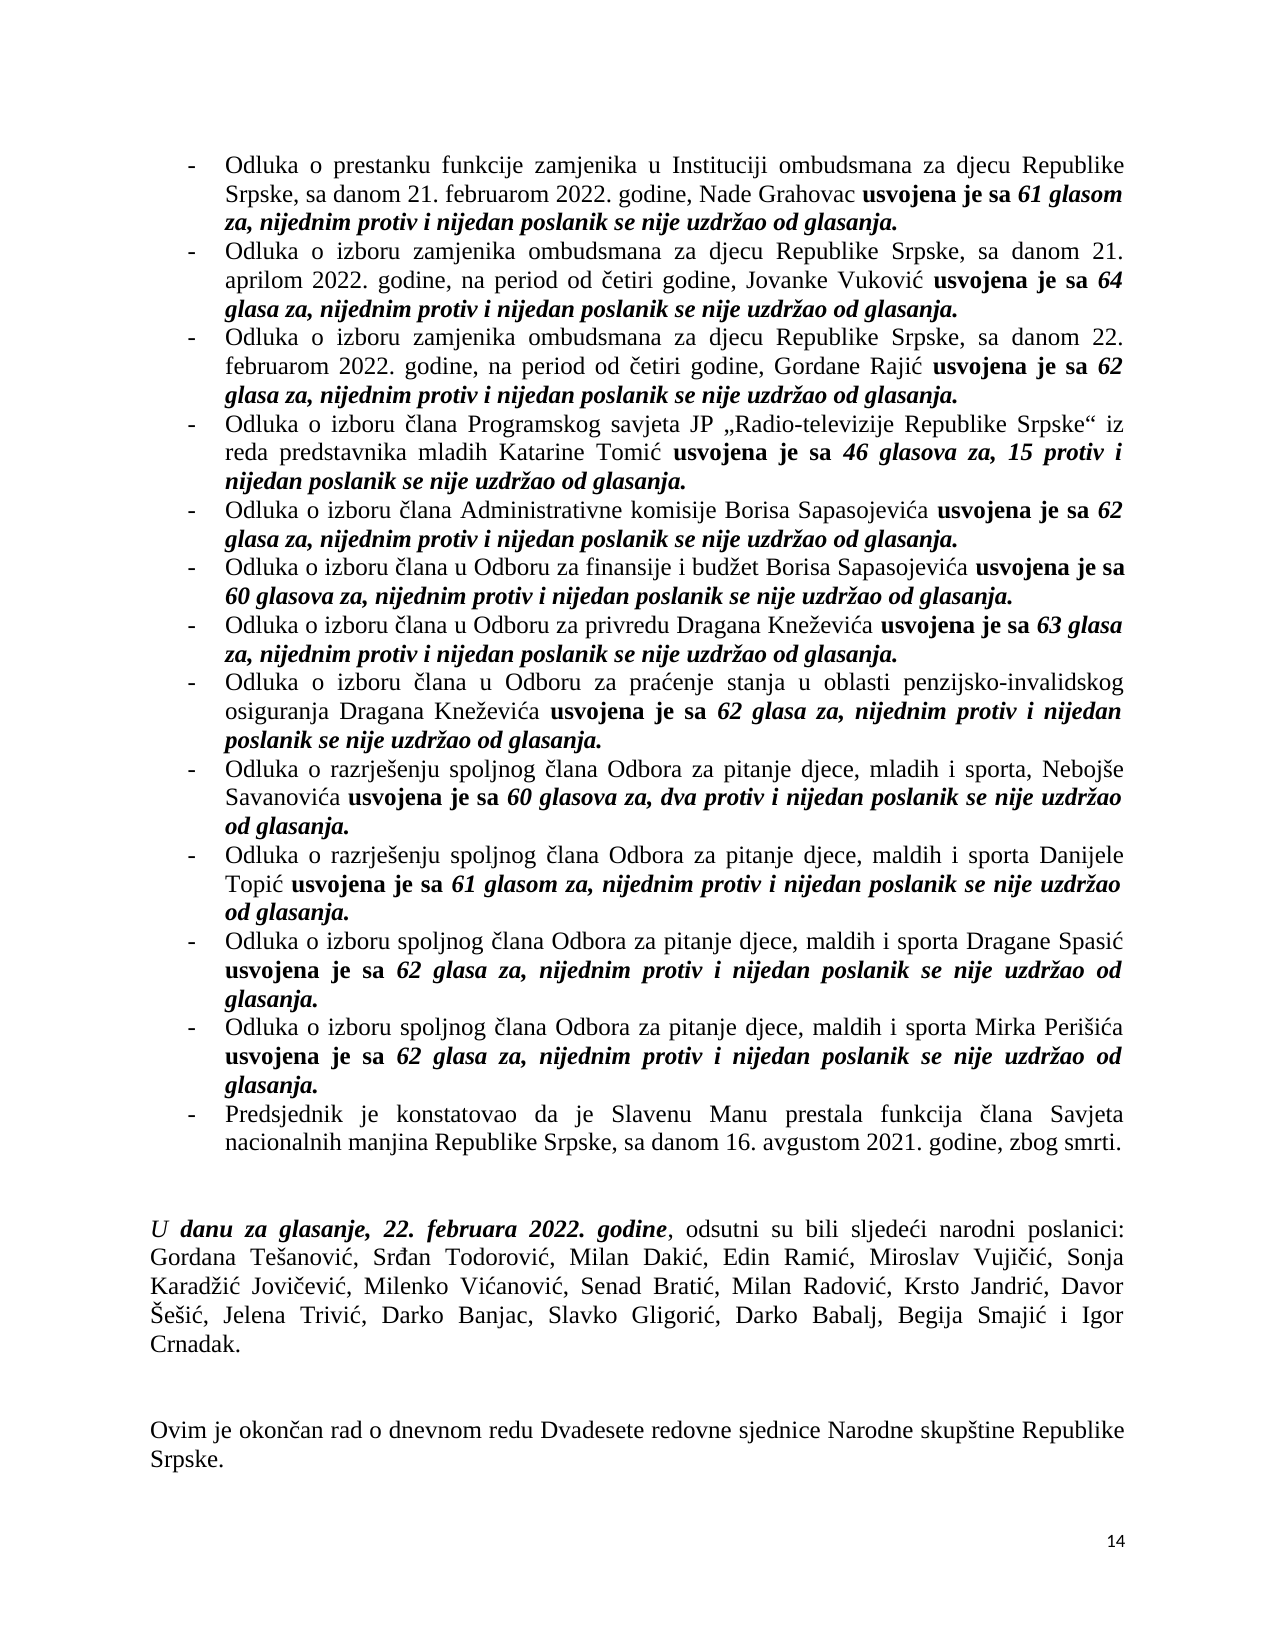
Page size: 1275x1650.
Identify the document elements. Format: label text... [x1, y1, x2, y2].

text U danu za glasanje, 22. februara 2022. godine, odsutni su bili sljedeći narodni poslanici: Gordana Tešanović, Srđan Todorović, Milan Dakić, Edin Ramić, Miroslav Vujičić, Sonja Karadžić Jovičević, Milenko Vićanović, Senad Bratić, Milan Radović, Krsto Jandrić, Davor Šešić, Jelena Trivić, Darko Banjac, Slavko Gligorić, Darko Babalj, Begija Smajić i Igor Crnadak. [150, 1214, 1125, 1357]
list Odluka o izboru zamjenika ombudsmana za djecu Republike Srpske, sa danom 22. februarom 2022. godine, na period od četiri godine, Gordane Rajić usvojena je sa 62 glasa za, nijednim protiv i nijedan poslanik se nije uzdržao od glasanja. [187, 322, 1125, 409]
list Odluka o izboru člana u Odboru za finansije i budžet Borisa Sapasojevića usvojena je sa 60 glasova za, nijednim protiv i nijedan poslanik se nije uzdržao od glasanja. [187, 552, 1125, 610]
list Odluka o izboru člana u Odboru za privredu Dragana Kneževića usvojena je sa 63 glasa za, nijednim protiv i nijedan poslanik se nije uzdržao od glasanja. [187, 610, 1125, 667]
text Ovim je okončan rad o dnevnom redu Dvadesete redovne sjednice Narodne skupštine Republike Srpske. [150, 1415, 1125, 1472]
list Odluka o razrješenju spoljnog člana Odbora za pitanje djece, maldih i sporta Danijele Topić usvojena je sa 61 glasom za, nijednim protiv i nijedan poslanik se nije uzdržao od glasanja. [187, 840, 1125, 926]
list Odluka o izboru člana u Odboru za praćenje stanja u oblasti penzijsko-invalidskog osiguranja Dragana Kneževića usvojena je sa 62 glasa za, nijednim protiv i nijedan poslanik se nije uzdržao od glasanja. [187, 667, 1125, 754]
list Odluka o izboru spoljnog člana Odbora za pitanje djece, maldih i sporta Dragane Spasić usvojena je sa 62 glasa za, nijednim protiv i nijedan poslanik se nije uzdržao od glasanja. [187, 926, 1125, 1012]
list Odluka o izboru zamjenika ombudsmana za djecu Republike Srpske, sa danom 21. aprilom 2022. godine, na period od četiri godine, Jovanke Vuković usvojena je sa 64 glasa za, nijednim protiv i nijedan poslanik se nije uzdržao od glasanja. [187, 236, 1125, 322]
list Predsjednik je konstatovao da je Slavenu Manu prestala funkcija člana Savjeta nacionalnih manjina Republike Srpske, sa danom 16. avgustom 2021. godine, zbog smrti. [187, 1099, 1125, 1156]
list Odluka o razrješenju spoljnog člana Odbora za pitanje djece, mladih i sporta, Nebojše Savanovića usvojena je sa 60 glasova za, dva protiv i nijedan poslanik se nije uzdržao od glasanja. [187, 754, 1125, 840]
list Odluka o izboru spoljnog člana Odbora za pitanje djece, maldih i sporta Mirka Perišića usvojena je sa 62 glasa za, nijednim protiv i nijedan poslanik se nije uzdržao od glasanja. [187, 1012, 1125, 1099]
list Odluka o izboru člana Administrativne komisije Borisa Sapasojevića usvojena je sa 62 glasa za, nijednim protiv i nijedan poslanik se nije uzdržao od glasanja. [187, 495, 1125, 552]
list Odluka o izboru člana Programskog savjeta JP „Radio-televizije Republike Srpske“ iz reda predstavnika mladih Katarine Tomić usvojena je sa 46 glasova za, 15 protiv i nijedan poslanik se nije uzdržao od glasanja. [187, 409, 1125, 495]
list Odluka o prestanku funkcije zamjenika u Instituciji ombudsmana za djecu Republike Srpske, sa danom 21. februarom 2022. godine, Nade Grahovac usvojena je sa 61 glasom za, nijednim protiv i nijedan poslanik se nije uzdržao od glasanja. [187, 150, 1125, 236]
